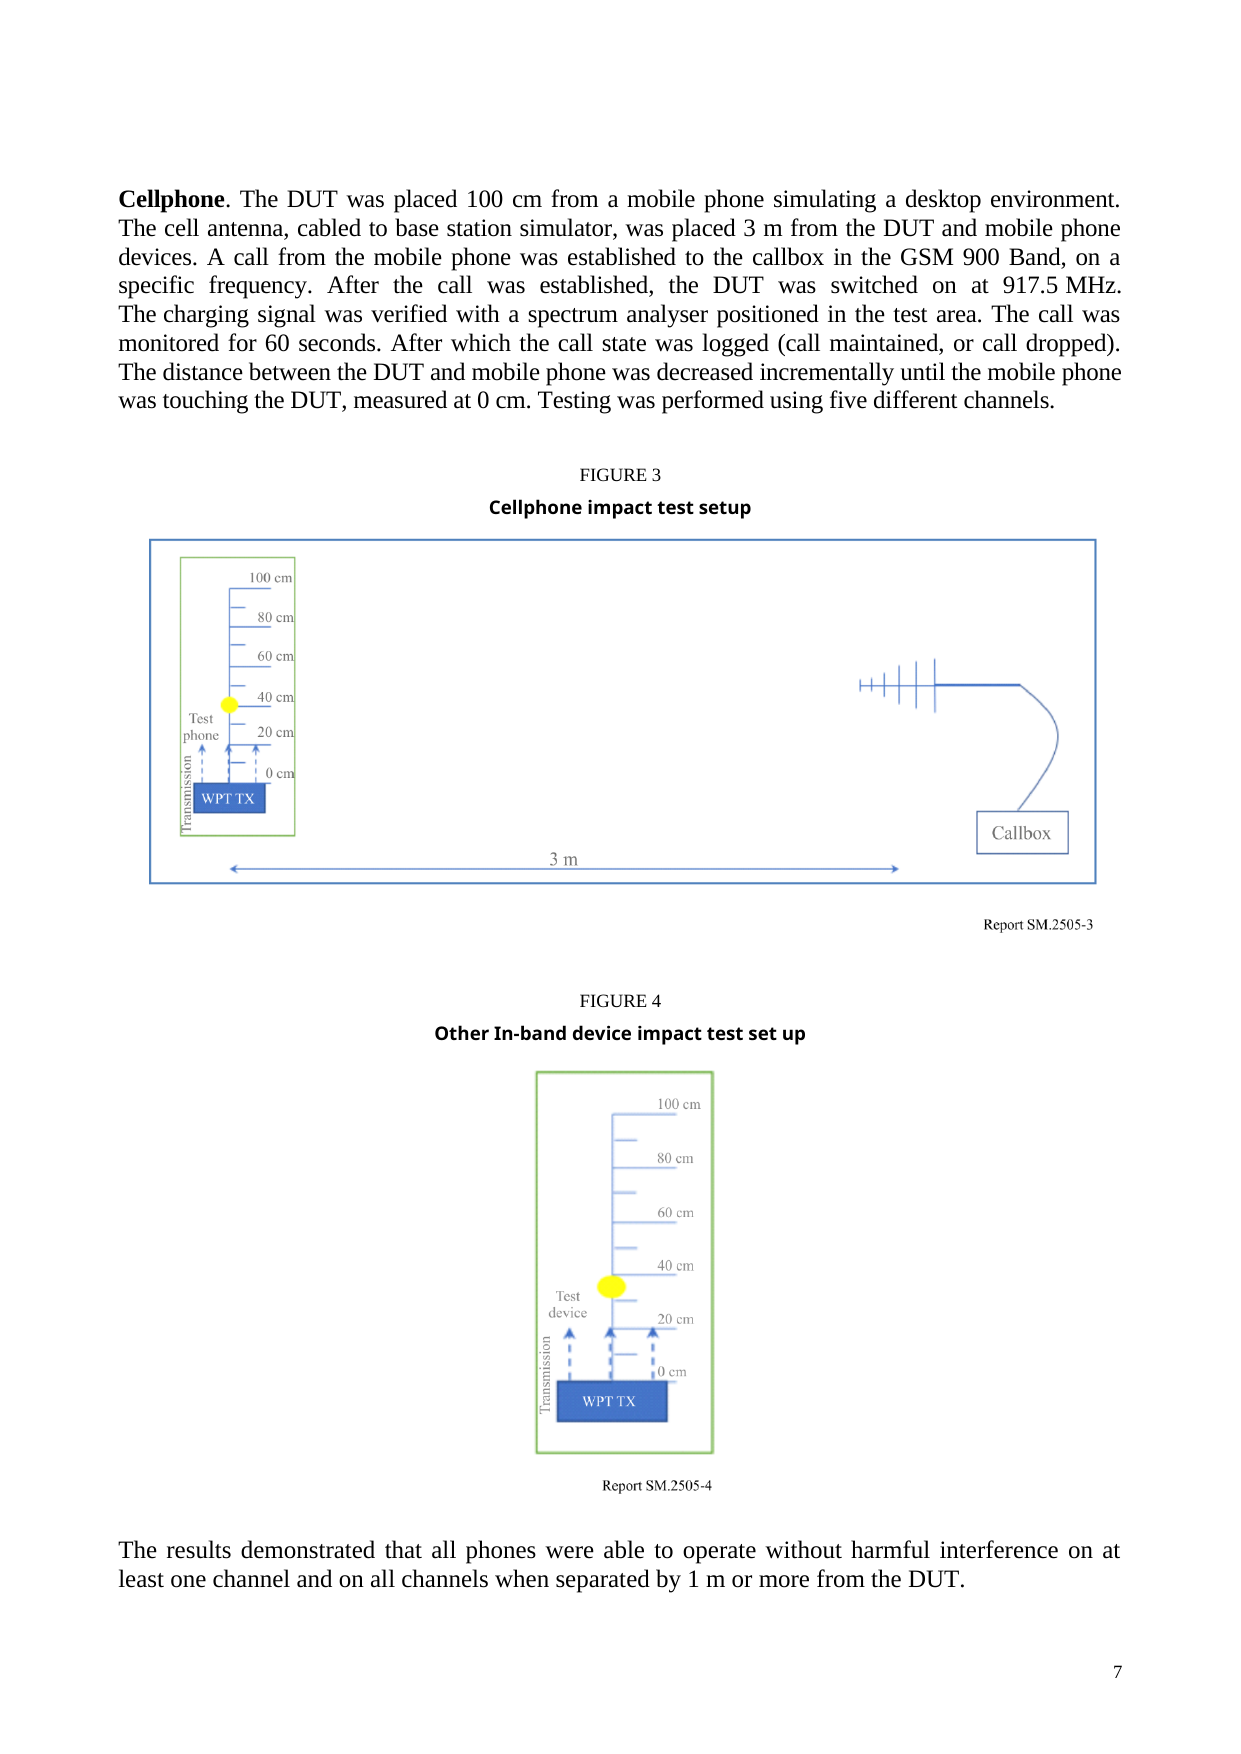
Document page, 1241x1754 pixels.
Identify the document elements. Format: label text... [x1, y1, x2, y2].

text Cellphone. The DUT was placed 100 cm from a mobile phone simulating a desktop environment. The cell antenna, cabled to base station simulator, was placed 3 m from the DUT and mobile phone devices. A call from the mobile phone was established to the callbox in the GSM 900 Band, on a specific frequency. After the call was established, the DUT was switched on at 917.5 MHz. The charging signal was verified with a spectrum analyser positioned in the test area. The call was monitored for 60 seconds. After which the call state was logged (call maintained, or call dropped). The distance between the DUT and mobile phone was decreased incrementally until the mobile phone was touching the DUT, measured at 0 cm. Testing was performed using five different channels. [118, 184, 1122, 414]
text Figure 4 [118, 990, 1122, 1012]
title Other In-band device impact test set up [118, 1020, 1122, 1046]
text Figure 3 [118, 464, 1122, 486]
picture [516, 1058, 725, 1502]
title Cellphone impact test setup [118, 494, 1122, 520]
title The results demonstrated that all phones were able to operate without harmful interference on at least one channel and on all channels when separated by 1 m or more from the DUT. [118, 1535, 1122, 1593]
picture [137, 532, 1103, 941]
